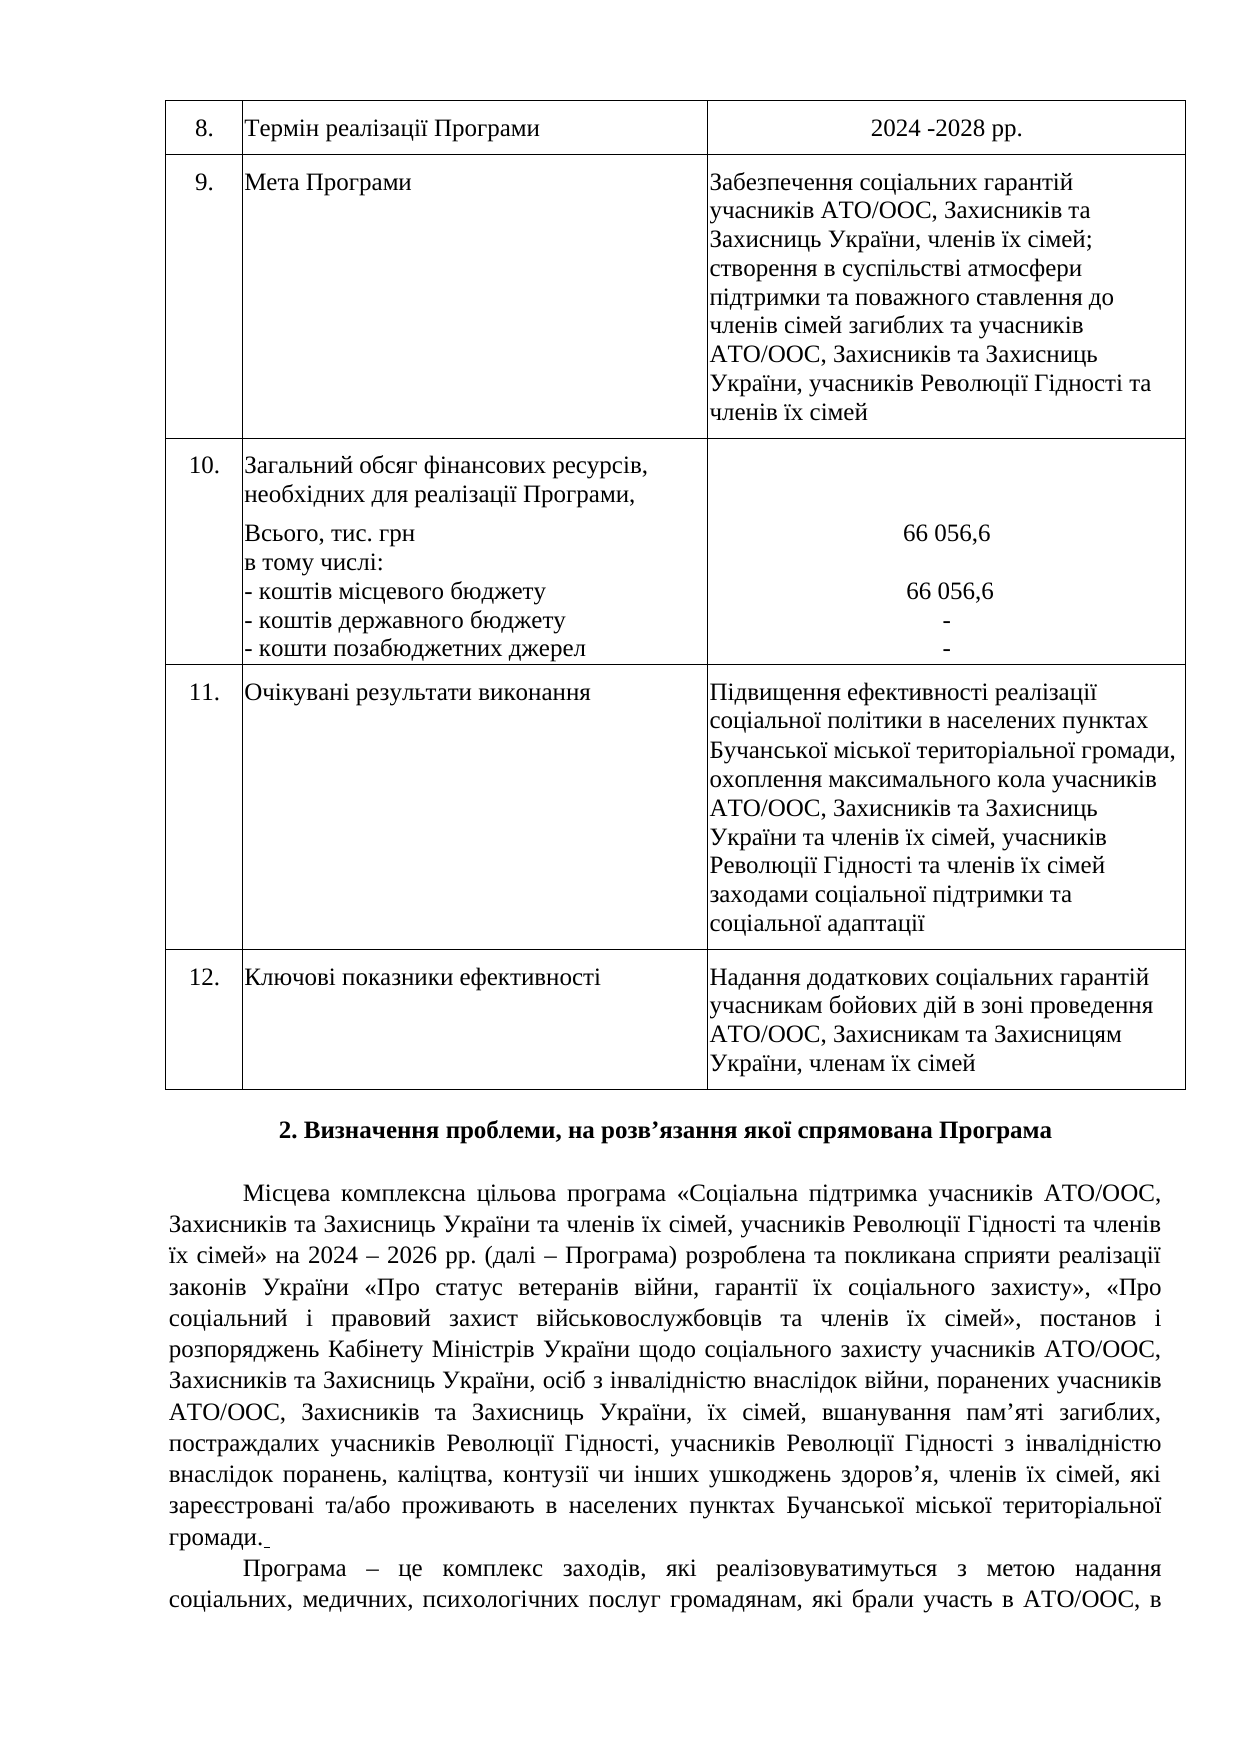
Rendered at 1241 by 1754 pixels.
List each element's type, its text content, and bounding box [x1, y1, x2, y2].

table_cell Забезпечення соціальних гарантій учасників АТО/ООС, Захисників та Захисниць України, членів їх сімей; створення в суспільстві атмосфери підтримки та поважного ставлення до членів сімей загиблих та учасників АТО/ООС, Захисників та Захисниць України, учасників Революції Гідності та членів їх сімей [708, 155, 1185, 438]
table_cell 66 056,6 66 056,6 - - [708, 439, 1185, 664]
table_cell 12. [166, 950, 242, 1089]
table_cell Термін реалізації Програми [243, 101, 707, 154]
table_cell 2024 -2028 рр. [708, 101, 1185, 154]
table_cell Мета Програми [243, 155, 707, 438]
table_cell Підвищення ефективності реалізації соціальної політики в населених пунктах Бучанської міської територіальної громади, охоплення максимального кола учасників АТО/ООС, Захисників та Захисниць України та членів їх сімей, учасників Революції Гідності та членів їх сімей заходами соціальної підтримки та соціальної адаптації [708, 665, 1185, 949]
table_cell Очікувані результати виконання [243, 665, 707, 949]
table_cell Ключові показники ефективності [243, 950, 707, 1089]
text 2. Визначення проблеми, на розв’язання якої спрямована Програма [169, 1114, 1162, 1145]
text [169, 1551, 1162, 1614]
table_cell 10. [166, 439, 242, 664]
table_cell 11. [166, 665, 242, 949]
table_cell Надання додаткових соціальних гарантій учасникам бойових дій в зоні проведення АТО/ООС, Захисникам та Захисницям України, членам їх сімей [708, 950, 1185, 1089]
table_cell Загальний обсяг фінансових ресурсів, необхідних для реалізації Програми, Всього, тис. грн в тому числі: - коштів місцевого бюджету - коштів державного бюджету - кошти позабюджетних джерел [243, 439, 707, 664]
text Місцева комплексна цільова програма «Соціальна підтримка учасників АТО/ООС, Захисників та Захисниць України та членів їх сімей, учасників Революції Гідності та членів їх сімей» на 2024 – 2026 рр. (далі – Програма) розроблена та покликана сприяти реалізації законів України «Про статус ветеранів війни, гарантії їх соціального захисту», «Про соціальний і правовий захист військовослужбовців та членів їх сімей», постанов і розпоряджень Кабінету Міністрів України щодо соціального захисту учасників АТО/ООС, Захисників та Захисниць України, осіб з інвалідністю внаслідок війни, поранених учасників АТО/ООС, Захисників та Захисниць України, їх сімей, вшанування пам’яті загиблих, постраждалих учасників Революції Гідності, учасників Революції Гідності з інвалідністю внаслідок поранень, каліцтва, контузії чи інших ушкоджень здоров’я, членів їх сімей, які зареєстровані та/або проживають в населених пунктах Бучанської міської територіальної громади. [169, 1176, 1162, 1551]
table_cell 8. [166, 101, 242, 154]
table_cell 9. [166, 155, 242, 438]
